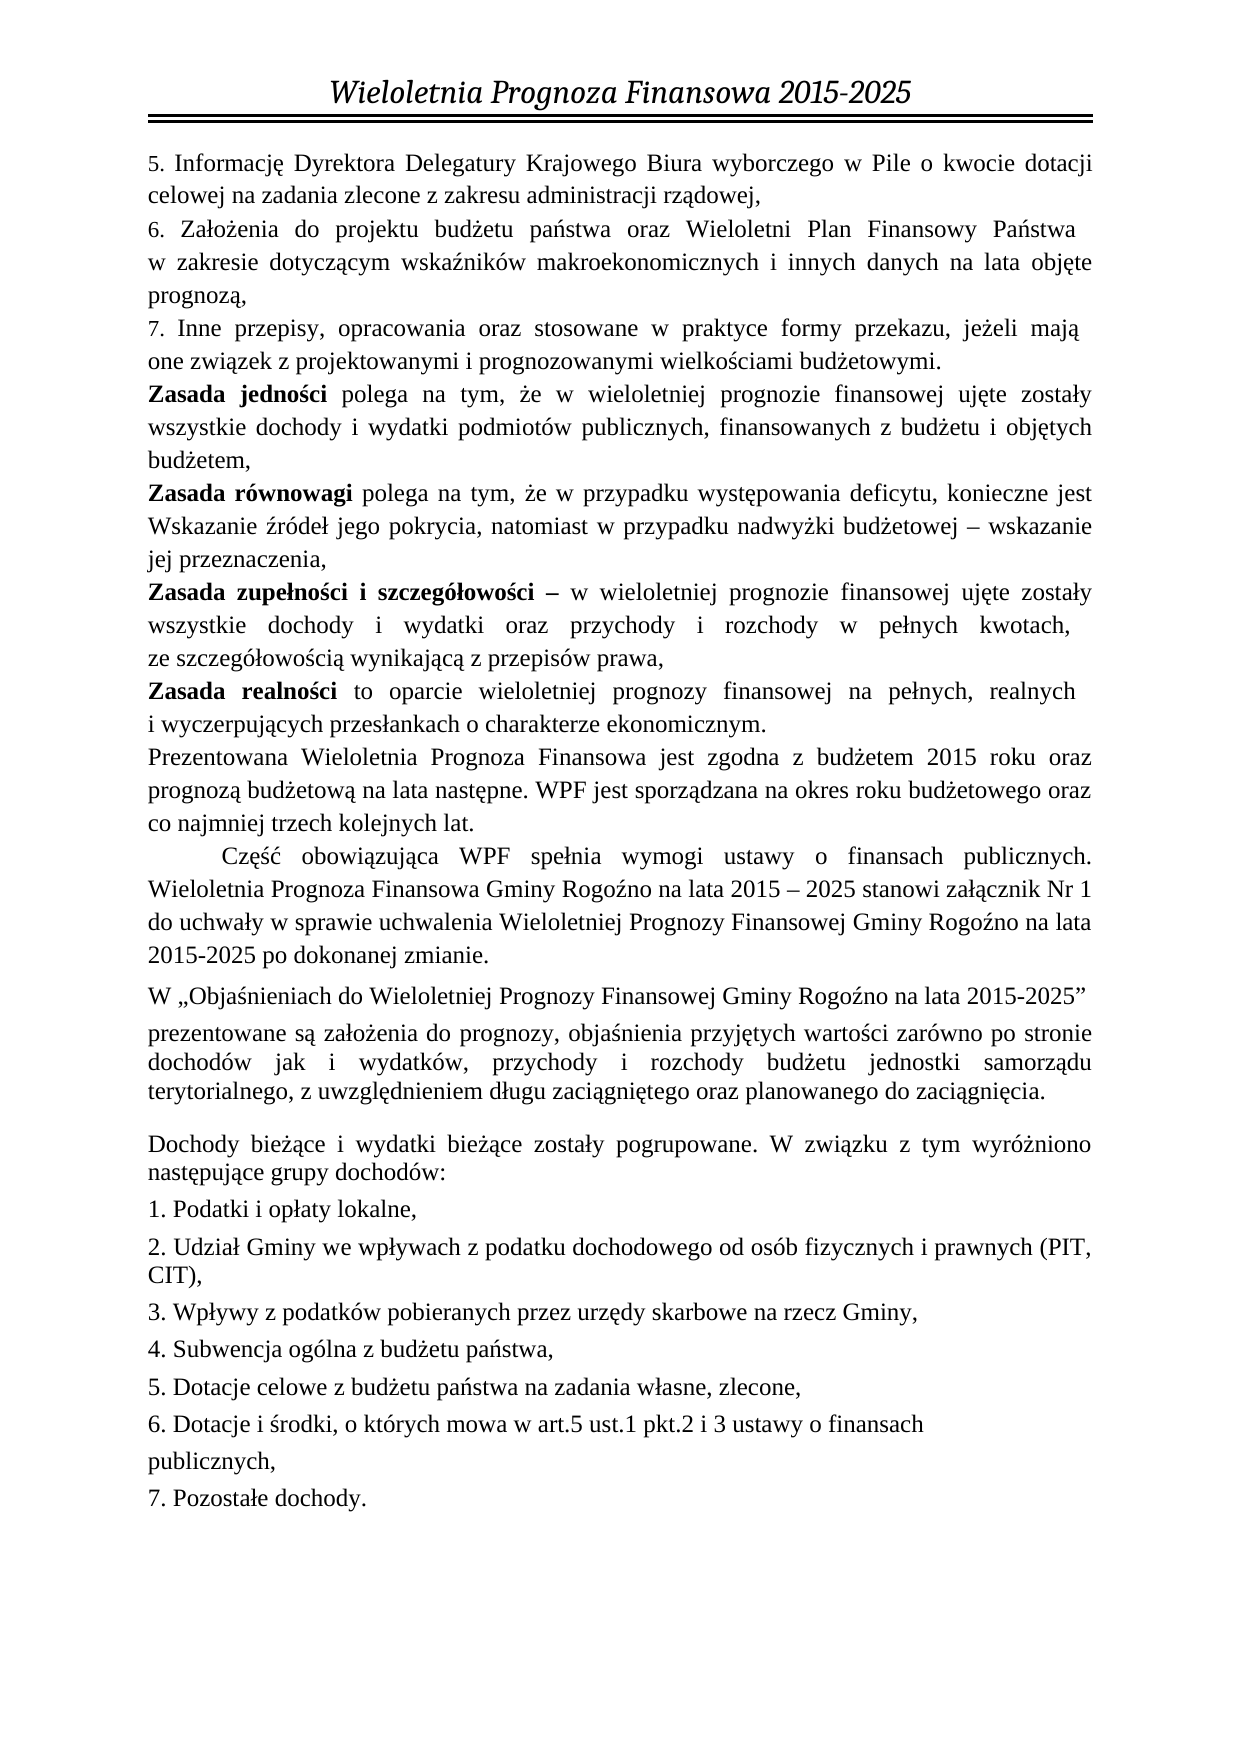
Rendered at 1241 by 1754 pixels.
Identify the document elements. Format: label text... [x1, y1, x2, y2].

text 3. Wpływy z podatków pobieranych przez urzędy skarbowe na rzecz Gminy, [148, 1297, 1093, 1326]
text W „Objaśnieniach do Wieloletniej Prognozy Finansowej Gminy Rogoźno na lata 2015-2025” [148, 981, 1093, 1010]
text 6. Dotacje i środki, o których mowa w art.5 ust.1 pkt.2 i 3 ustawy o finansach [148, 1409, 1093, 1437]
text 7. Inne przepisy, opracowania oraz stosowane w praktyce formy przekazu, jeżeli mają one związek z projektowanymi i prognozowanymi wielkościami budżetowymi. [148, 313, 1093, 374]
text Prezentowana Wieloletnia Prognoza Finansowa jest zgodna z budżetem 2015 roku oraz prognozą budżetową na lata następne. WPF jest sporządzana na okres roku budżetowego oraz co najmniej trzech kolejnych lat. [148, 742, 1093, 837]
text Zasada równowagi polega na tym, że w przypadku występowania deficytu, konieczne jest Wskazanie źródeł jego pokrycia, natomiast w przypadku nadwyżki budżetowej – wskazanie jej przeznaczenia, [148, 478, 1093, 573]
text Zasada zupełności i szczegółowości – w wieloletniej prognozie finansowej ujęte zostały wszystkie dochody i wydatki oraz przychody i rozchody w pełnych kwotach, ze szczegółowością wynikającą z przepisów prawa, [148, 577, 1093, 672]
text Część obowiązująca WPF spełnia wymogi ustawy o finansach publicznych. Wieloletnia Prognoza Finansowa Gminy Rogoźno na lata 2015 – 2025 stanowi załącznik Nr 1 do uchwały w sprawie uchwalenia Wieloletniej Prognozy Finansowej Gminy Rogoźno na lata 2015-2025 po dokonanej zmianie. [148, 841, 1093, 969]
text 1. Podatki i opłaty lokalne, [148, 1194, 1093, 1223]
text Zasada realności to oparcie wieloletniej prognozy finansowej na pełnych, realnych i wyczerpujących przesłankach o charakterze ekonomicznym. [148, 676, 1093, 738]
text Zasada jedności polega na tym, że w wieloletniej prognozie finansowej ujęte zostały wszystkie dochody i wydatki podmiotów publicznych, finansowanych z budżetu i objętych budżetem, [148, 379, 1093, 473]
text 2. Udział Gminy we wpływach z podatku dochodowego od osób fizycznych i prawnych (PIT, CIT), [148, 1232, 1093, 1289]
text 4. Subwencja ogólna z budżetu państwa, [148, 1334, 1093, 1363]
text 6. Założenia do projektu budżetu państwa oraz Wieloletni Plan Finansowy Państwa w zakresie dotyczącym wskaźników makroekonomicznych i innych danych na lata objęte prognozą, [148, 214, 1093, 308]
text publicznych, [148, 1446, 1093, 1474]
text 5. Informację Dyrektora Delegatury Krajowego Biura wyborczego w Pile o kwocie dotacji celowej na zadania zlecone z zakresu administracji rządowej, [148, 148, 1093, 209]
text 7. Pozostałe dochody. [148, 1483, 1093, 1512]
text Dochody bieżące i wydatki bieżące zostały pogrupowane. W związku z tym wyróżniono następujące grupy dochodów: [148, 1129, 1093, 1186]
text prezentowane są założenia do prognozy, objaśnienia przyjętych wartości zarówno po stronie dochodów jak i wydatków, przychody i rozchody budżetu jednostki samorządu terytorialnego, z uwzględnieniem długu zaciągniętego oraz planowanego do zaciągnięcia. [148, 1018, 1093, 1105]
text 5. Dotacje celowe z budżetu państwa na zadania własne, zlecone, [148, 1372, 1093, 1400]
